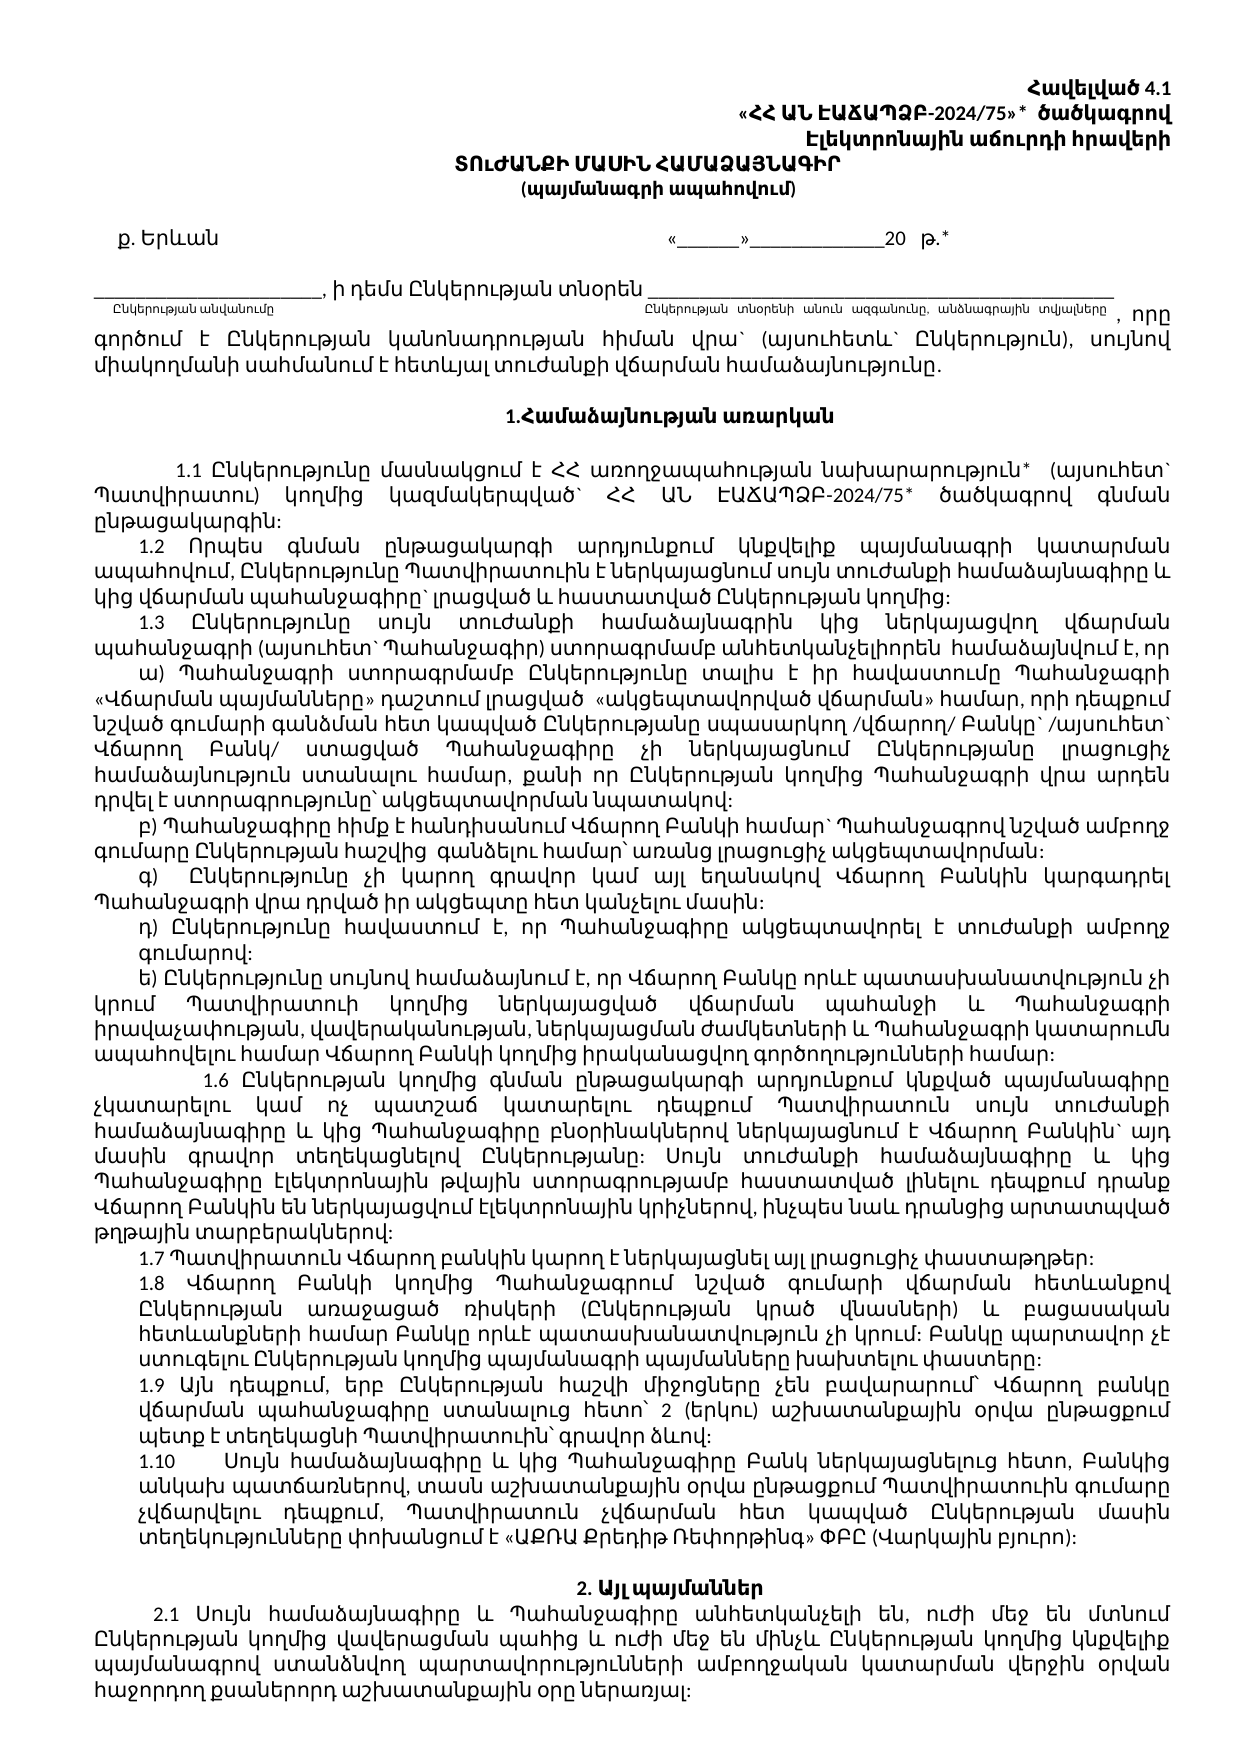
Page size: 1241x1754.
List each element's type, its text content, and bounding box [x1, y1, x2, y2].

text 1.8 Վճարող Բանկի կողմից Պահանջագրում նշված գումարի վճարման հետևանքով Ընկերության առաջացած ռիսկերի (Ընկերության կրած վնասների) և բացասական հետևանքների համար Բանկը որևէ պատասխանատվություն չի կրում: Բանկը պարտավոր չէ ստուգելու Ընկերության կողմից պայմանագրի պայմանները խախտելու փաստերը: [138, 1270, 1171, 1372]
text 1.2 Որպես գնման ընթացակարգի արդյունքում կնքվելիք պայմանագրի կատարման ապահովում, Ընկերությունը Պատվիրատուին է ներկայացնում սույն տուժանքի համաձայնագիրը և կից վճարման պահանջագիրը` լրացված և հաստատված Ընկերության կողմից: [94, 533, 1171, 609]
text 1.7 Պատվիրատուն Վճարող բանկին կարող է ներկայացնել այլ լրացուցիչ փաստաթղթեր: [138, 1245, 1171, 1270]
text ե) Ընկերությունը սույնով համաձայնում է, որ Վճարող Բանկը որևէ պատասխանատվություն չի կրում Պատվիրատուի կողմից ներկայացված վճարման պահանջի և Պահանջագրի իրավաչափության, վավերականության, ներկայացման ժամկետների և Պահանջագրի կատարումն ապահովելու համար Վճարող Բանկի կողմից իրականացվող գործողությունների համար: [94, 965, 1171, 1067]
text Հավելված 4.1 [94, 75, 1171, 100]
text 1.10 Սույն համաձայնագիրը և կից Պահանջագիրը Բանկ ներկայացնելուց հետո, Բանկից անկախ պատճառներով, տասն աշխատանքային օրվա ընթացքում Պատվիրատուին գումարը չվճարվելու դեպքում, Պատվիրատուն չվճարման հետ կապված Ընկերության մասին տեղեկությունները փոխանցում է «ԱՔՌԱ Քրեդիթ Ռեփորթինգ» ՓԲԸ (Վարկային բյուրո): [138, 1448, 1171, 1550]
text Էլեկտրոնային աճուրդի հրավերի [94, 126, 1171, 151]
text 1.9 Այն դեպքում, երբ Ընկերության հաշվի միջոցները չեն բավարարում՝ Վճարող բանկը վճարման պահանջագիրը ստանալուց հետո՝ 2 (երկու) աշխատանքային օրվա ընթացքում պետք է տեղեկացնի Պատվիրատուին՝ գրավոր ձևով: [138, 1372, 1171, 1448]
text 2.1 Սույն համաձայնագիրը և Պահանջագիրը անհետկանչելի են, ուժի մեջ են մտնում Ընկերության կողմից վավերացման պահից և ուժի մեջ են մինչև Ընկերության կողմից կնքվելիք պայմանագրով ստանձնվող պարտավորությունների ամբողջական կատարման վերջին օրվան հաջորդող քսաներորդ աշխատանքային օրը ներառյալ: [94, 1601, 1171, 1702]
text ______________________, ի դեմս Ընկերության տնօրեն _____________________________________________ [94, 276, 1171, 301]
text 1.Համաձայնության առարկան [169, 403, 1171, 428]
text 1.1 Ընկերությունը մասնակցում է ՀՀ առողջապահության նախարարություն* (այսուհետ` Պատվիրատու) կողմից կազմակերպված` ՀՀ ԱՆ ԷԱՃԱՊՁԲ-2024/75* ծածկագրով գնման ընթացակարգին: [94, 457, 1171, 533]
text ք. Երևան «______»_____________20 թ.* [94, 225, 1171, 250]
text 1.6 Ընկերության կողմից գնման ընթացակարգի արդյունքում կնքված պայմանագիրը չկատարելու կամ ոչ պատշաճ կատարելու դեպքում Պատվիրատուն սույն տուժանքի համաձայնագիրը և կից Պահանջագիրը բնօրինակներով ներկայացնում է Վճարող Բանկին` այդ մասին գրավոր տեղեկացնելով Ընկերությանը: Սույն տուժանքի համաձայնագիրը և կից Պահանջագիրը էլեկտրոնային թվային ստորագրությամբ հաստատված լինելու դեպքում դրանք Վճարող Բանկին են ներկայացվում էլեկտրոնային կրիչներով, ինչպես նաև դրանցից արտատպված թղթային տարբերակներով: [94, 1067, 1171, 1245]
text բ) Պահանջագիրը հիմք է հանդիսանում Վճարող Բանկի համար` Պահանջագրով նշված ամբողջ գումարը Ընկերության հաշվից գանձելու համար՝ առանց լրացուցիչ ակցեպտավորման: [94, 813, 1171, 864]
text գ) Ընկերությունը չի կարող գրավոր կամ այլ եղանակով Վճարող Բանկին կարգադրել Պահանջագրի վրա դրված իր ակցեպտը հետ կանչելու մասին: [94, 864, 1171, 914]
text ա) Պահանջագրի ստորագրմամբ Ընկերությունը տալիս է իր հավաստումը Պահանջագրի «Վճարման պայմանները» դաշտում լրացված «ակցեպտավորված վճարման» համար, որի դեպքում նշված գումարի գանձման հետ կապված Ընկերությանը սպասարկող /վճարող/ Բանկը` /այսուհետ` Վճարող Բանկ/ ստացված Պահանջագիրը չի ներկայացնում Ընկերությանը լրացուցիչ համաձայնություն ստանալու համար, քանի որ Ընկերության կողմից Պահանջագրի վրա արդեն դրվել է ստորագրությունը՝ ակցեպտավորման նպատակով: [94, 660, 1171, 813]
text Ընկերության անվանումը Ընկերության տնօրենի անուն ազգանունը, անձնագրային տվյալները , որը գործում է Ընկերության կանոնադրության հիման վրա` (այսուհետև` Ընկերություն), սույնով միակողմանի սահմանում է հետևյալ տուժանքի վճարման համաձայնությունը. [94, 301, 1171, 377]
text (պայմանագրի ապահովում) [94, 177, 1171, 199]
text 2. Այլ պայմաններ [169, 1575, 1171, 1601]
text ՏՈւԺԱՆՔԻ ՄԱՍԻՆ ՀԱՄԱՁԱՅՆԱԳԻՐ [94, 151, 1171, 177]
text 1.3 Ընկերությունը սույն տուժանքի համաձայնագրին կից ներկայացվող վճարման պահանջագրի (այսուհետ` Պահանջագիր) ստորագրմամբ անհետկանչելիորեն համաձայնվում է, որ [94, 609, 1171, 660]
text «ՀՀ ԱՆ ԷԱՃԱՊՁԲ-2024/75»* ծածկագրով [94, 100, 1171, 126]
text դ) Ընկերությունը հավաստում է, որ Պահանջագիրը ակցեպտավորել է տուժանքի ամբողջ գումարով: [138, 914, 1171, 965]
